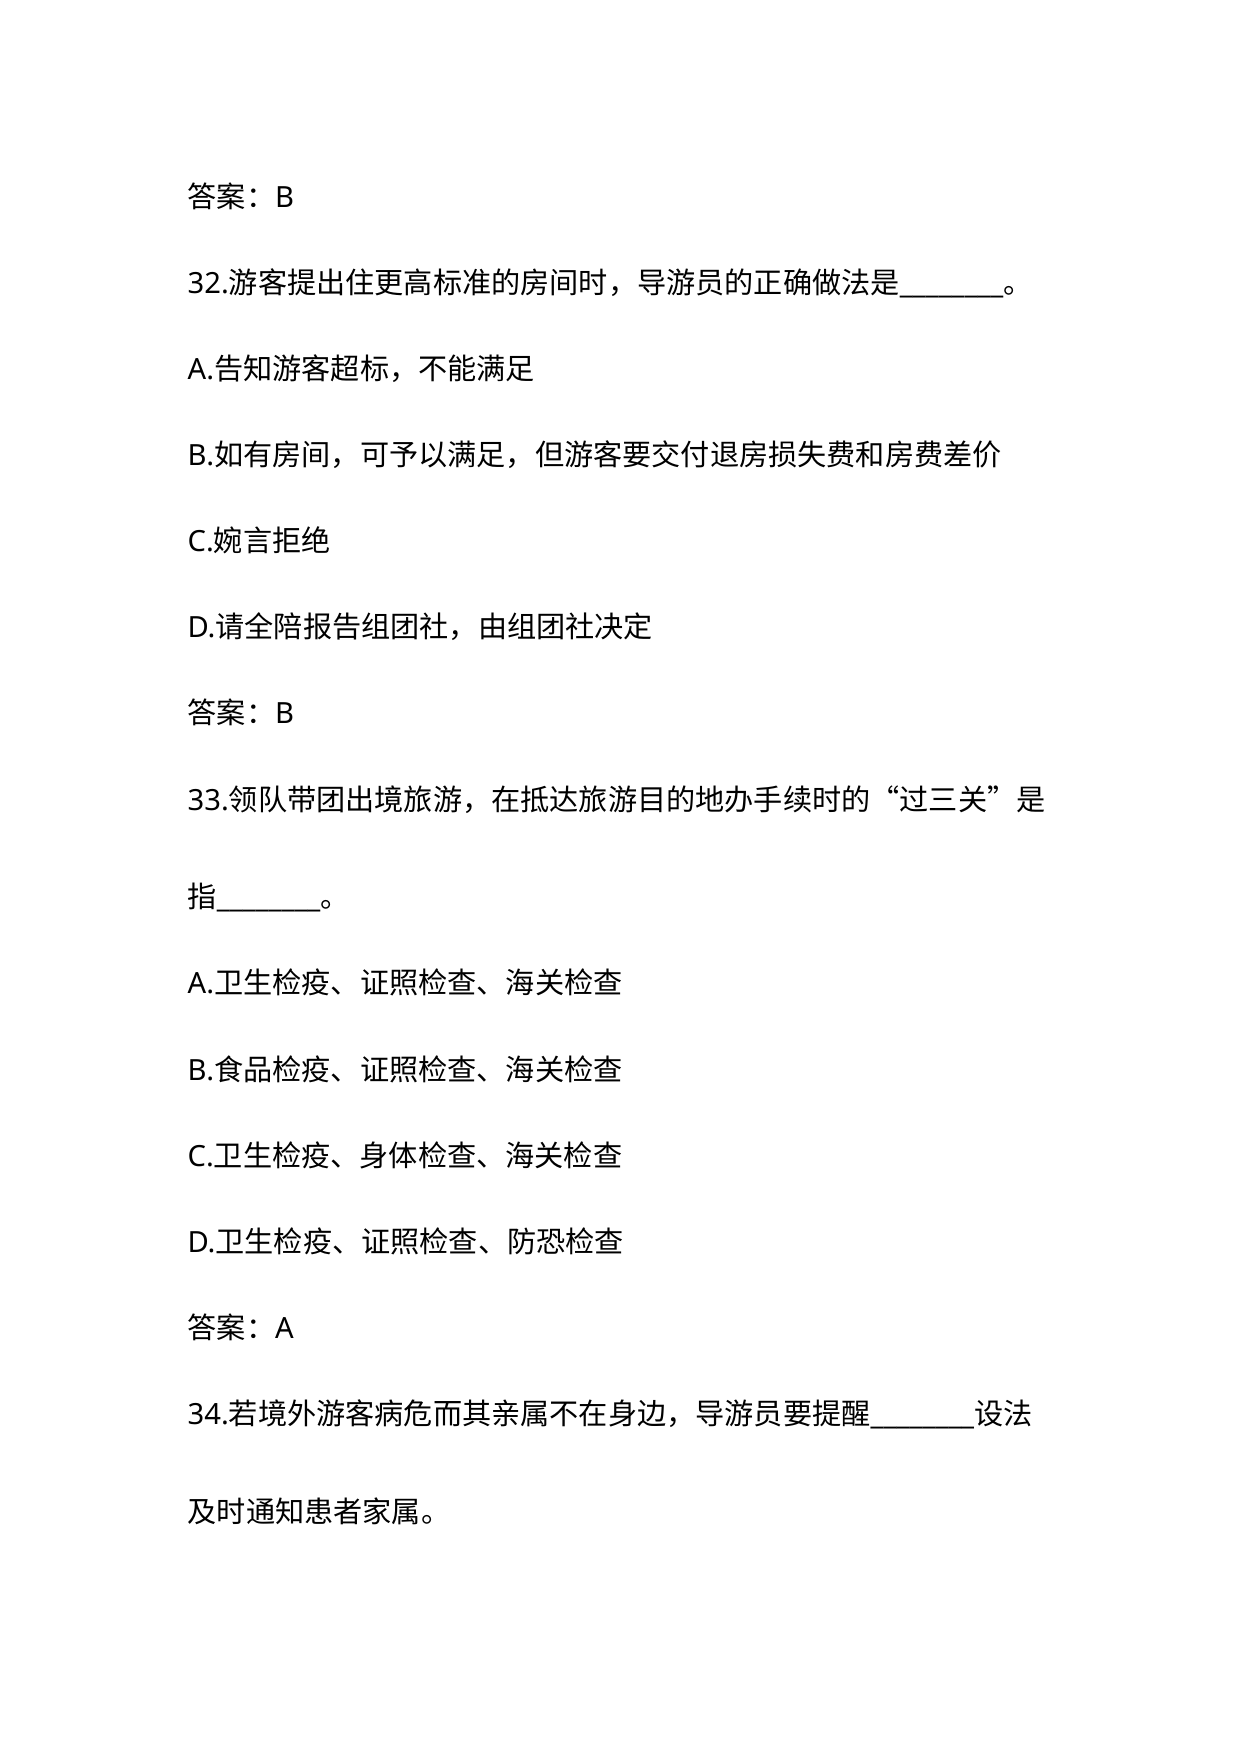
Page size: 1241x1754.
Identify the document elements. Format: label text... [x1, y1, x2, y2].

text B.食品检疫、证照检查、海关检查 [187, 1035, 1053, 1100]
text B.如有房间，可予以满足，但游客要交付退房损失费和房费差价 [187, 420, 1053, 485]
text 33.领队带团出境旅游，在抵达旅游目的地办手续时的“过三关”是指________。 [187, 765, 1053, 927]
text 34.若境外游客病危而其亲属不在身边，导游员要提醒________设法及时通知患者家属。 [187, 1379, 1053, 1542]
text A.卫生检疫、证照检查、海关检查 [187, 949, 1053, 1014]
text A.告知游客超标，不能满足 [187, 334, 1053, 399]
text 答案：A [187, 1293, 1053, 1358]
text C.婉言拒绝 [187, 507, 1053, 572]
text 答案：B [187, 162, 1053, 227]
list 游客提出住更高标准的房间时，导游员的正确做法是________。 [187, 248, 1053, 313]
text C.卫生检疫、身体检查、海关检查 [187, 1121, 1053, 1186]
text D.请全陪报告组团社，由组团社决定 [187, 593, 1053, 658]
text D.卫生检疫、证照检查、防恐检查 [187, 1207, 1053, 1272]
text 答案：B [187, 679, 1053, 744]
